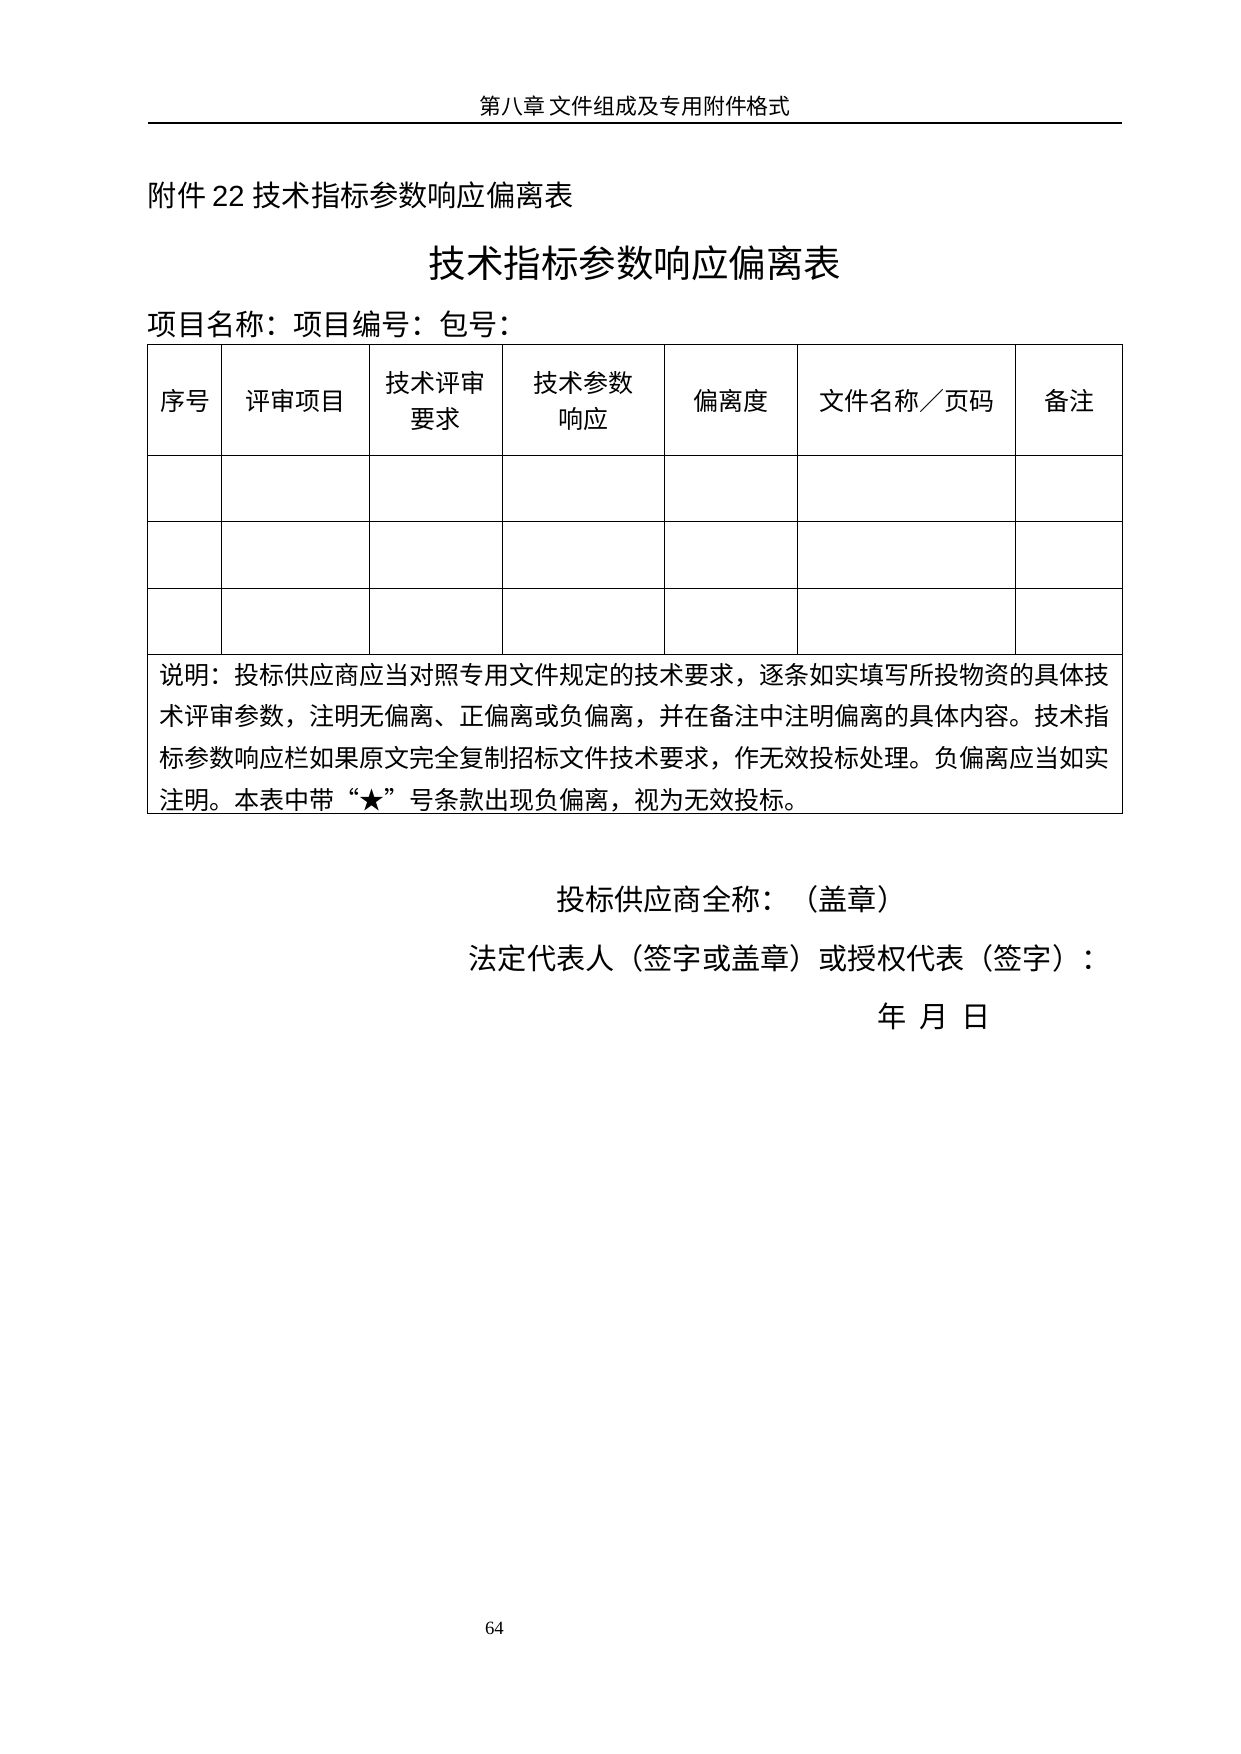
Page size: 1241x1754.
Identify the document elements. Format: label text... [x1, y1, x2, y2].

table_cell [148, 589, 221, 654]
table_header 序号 [148, 345, 221, 454]
text 项目名称：项目编号：包号： [148, 302, 1122, 344]
table_cell [222, 589, 369, 654]
table_cell [370, 522, 502, 588]
table_cell [798, 522, 1015, 588]
table_cell [665, 589, 797, 654]
table_header 偏离度 [665, 345, 797, 454]
table_cell [1016, 589, 1122, 654]
text 技术指标参数响应偏离表 [148, 231, 1122, 289]
table_header 评审项目 [222, 345, 369, 454]
table_cell [503, 589, 664, 654]
table_cell [503, 456, 664, 521]
table_cell [665, 522, 797, 588]
table_cell [222, 522, 369, 588]
table_cell [1016, 522, 1122, 588]
table_cell [148, 456, 221, 521]
text 投标供应商全称：（盖章） [148, 864, 1122, 922]
table_cell 说明：投标供应商应当对照专用文件规定的技术要求，逐条如实填写所投物资的具体技术评审参数，注明无偏离、正偏离或负偏离，并在备注中注明偏离的具体内容。技术指标参数响应栏如果原文完全复制招标文件技术要求，作无效投标处理。负偏离应当如实注明。本表中带“★”号条款出现负偏离，视为无效投标。 [148, 655, 1122, 813]
table_cell [148, 522, 221, 588]
table_cell [665, 456, 797, 521]
table_cell [370, 456, 502, 521]
table_cell [370, 589, 502, 654]
table_cell [222, 456, 369, 521]
table_header 文件名称∕页码 [798, 345, 1015, 454]
table_header 技术评审要求 [370, 345, 502, 454]
subtitle 附件22 技术指标参数响应偏离表 [148, 160, 1122, 218]
table_cell [1016, 456, 1122, 521]
table_cell [798, 456, 1015, 521]
table_cell [798, 589, 1015, 654]
table_header 技术参数 响应 [503, 345, 664, 454]
table_header 备注 [1016, 345, 1122, 454]
table_cell [503, 522, 664, 588]
text 法定代表人（签字或盖章）或授权代表（签字）： [148, 922, 1122, 981]
text 年 月 日 [148, 981, 1122, 1039]
